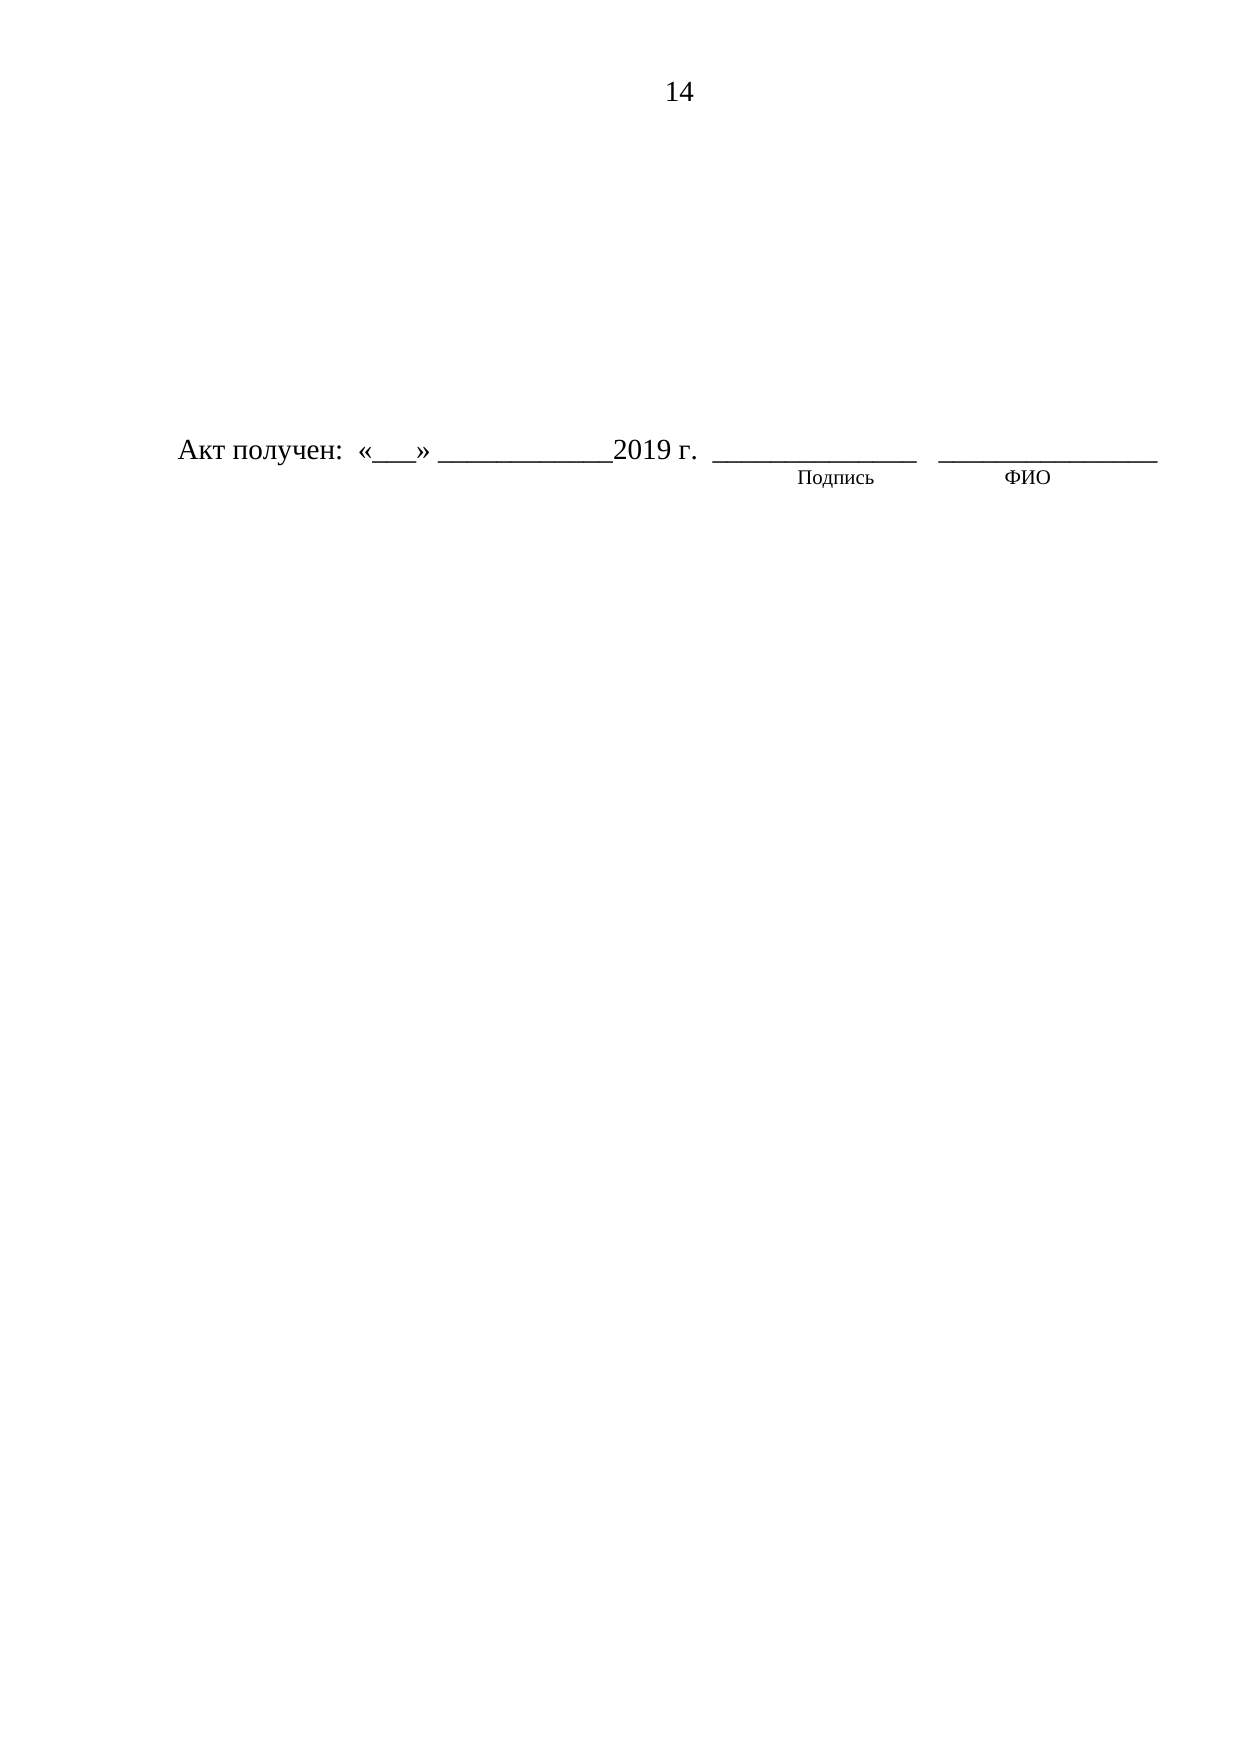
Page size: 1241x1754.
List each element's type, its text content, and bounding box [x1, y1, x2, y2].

text Акт получен: «___» ____________2019 г. ______________ _______________ [177, 432, 1181, 465]
text Подпись ФИО [177, 465, 1181, 489]
